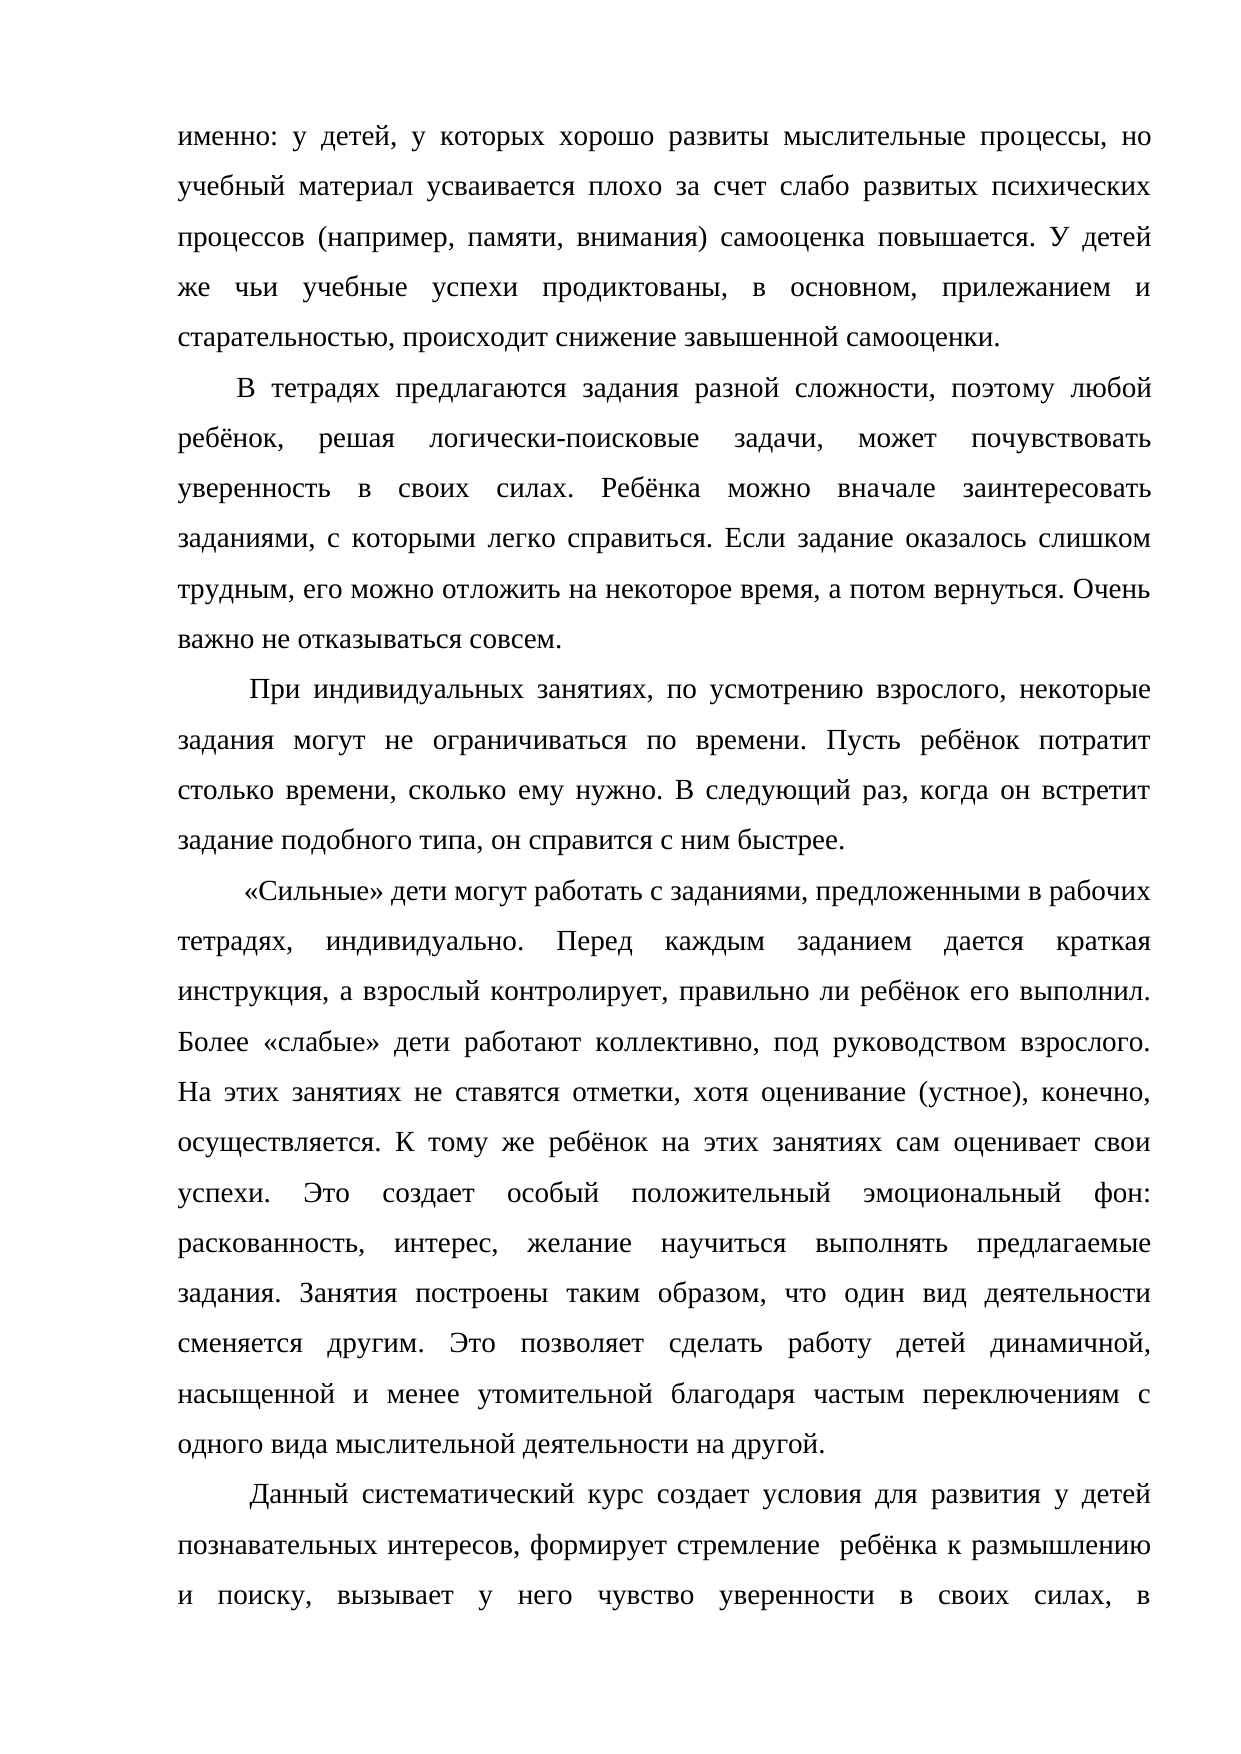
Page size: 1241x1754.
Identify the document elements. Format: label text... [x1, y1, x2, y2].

text При индивидуальных занятиях, по усмотрению взрослого, некоторые задания могут не ограничиваться по времени. Пусть ребёнок потратит столько времени, сколько ему нужно. В следующий раз, когда он встретит задание подобного типа, он справится с ним быстрее. [177, 672, 1152, 856]
text В тетрадях предлагаются задания разной сложности, поэтому любой ребёнок, решая логически-поисковые задачи, может почувствовать уверенность в своих силах. Ребёнка можно вначале заинтересовать заданиями, с которыми легко справиться. Если задание оказалось слишком трудным, его можно отложить на некоторое время, а потом вернуться. Очень важно не отказываться совсем. [177, 370, 1152, 655]
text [177, 1477, 1152, 1611]
text «Сильные» дети могут работать с заданиями, предложенными в рабочих тетрадях, индивидуально. Перед каждым заданием дается краткая инструкция, а взрослый контролирует, правильно ли ребёнок его выполнил. Более «слабые» дети работают коллективно, под руководством взрослого. На этих занятиях не ставятся отметки, хотя оценивание (устное), конечно, осуществляется. К тому же ребёнок на этих занятиях сам оценивает свои успехи. Это создает особый положительный эмоциональный фон: раскованность, интерес, желание научиться выполнять предлагаемые задания. Занятия построены таким образом, что один вид деятельности сменяется другим. Это позволяет сделать работу детей динамичной, насыщенной и менее утомительной благодаря частым переключениям с одного вида мыслительной деятельности на другой. [177, 873, 1152, 1460]
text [177, 118, 1152, 353]
